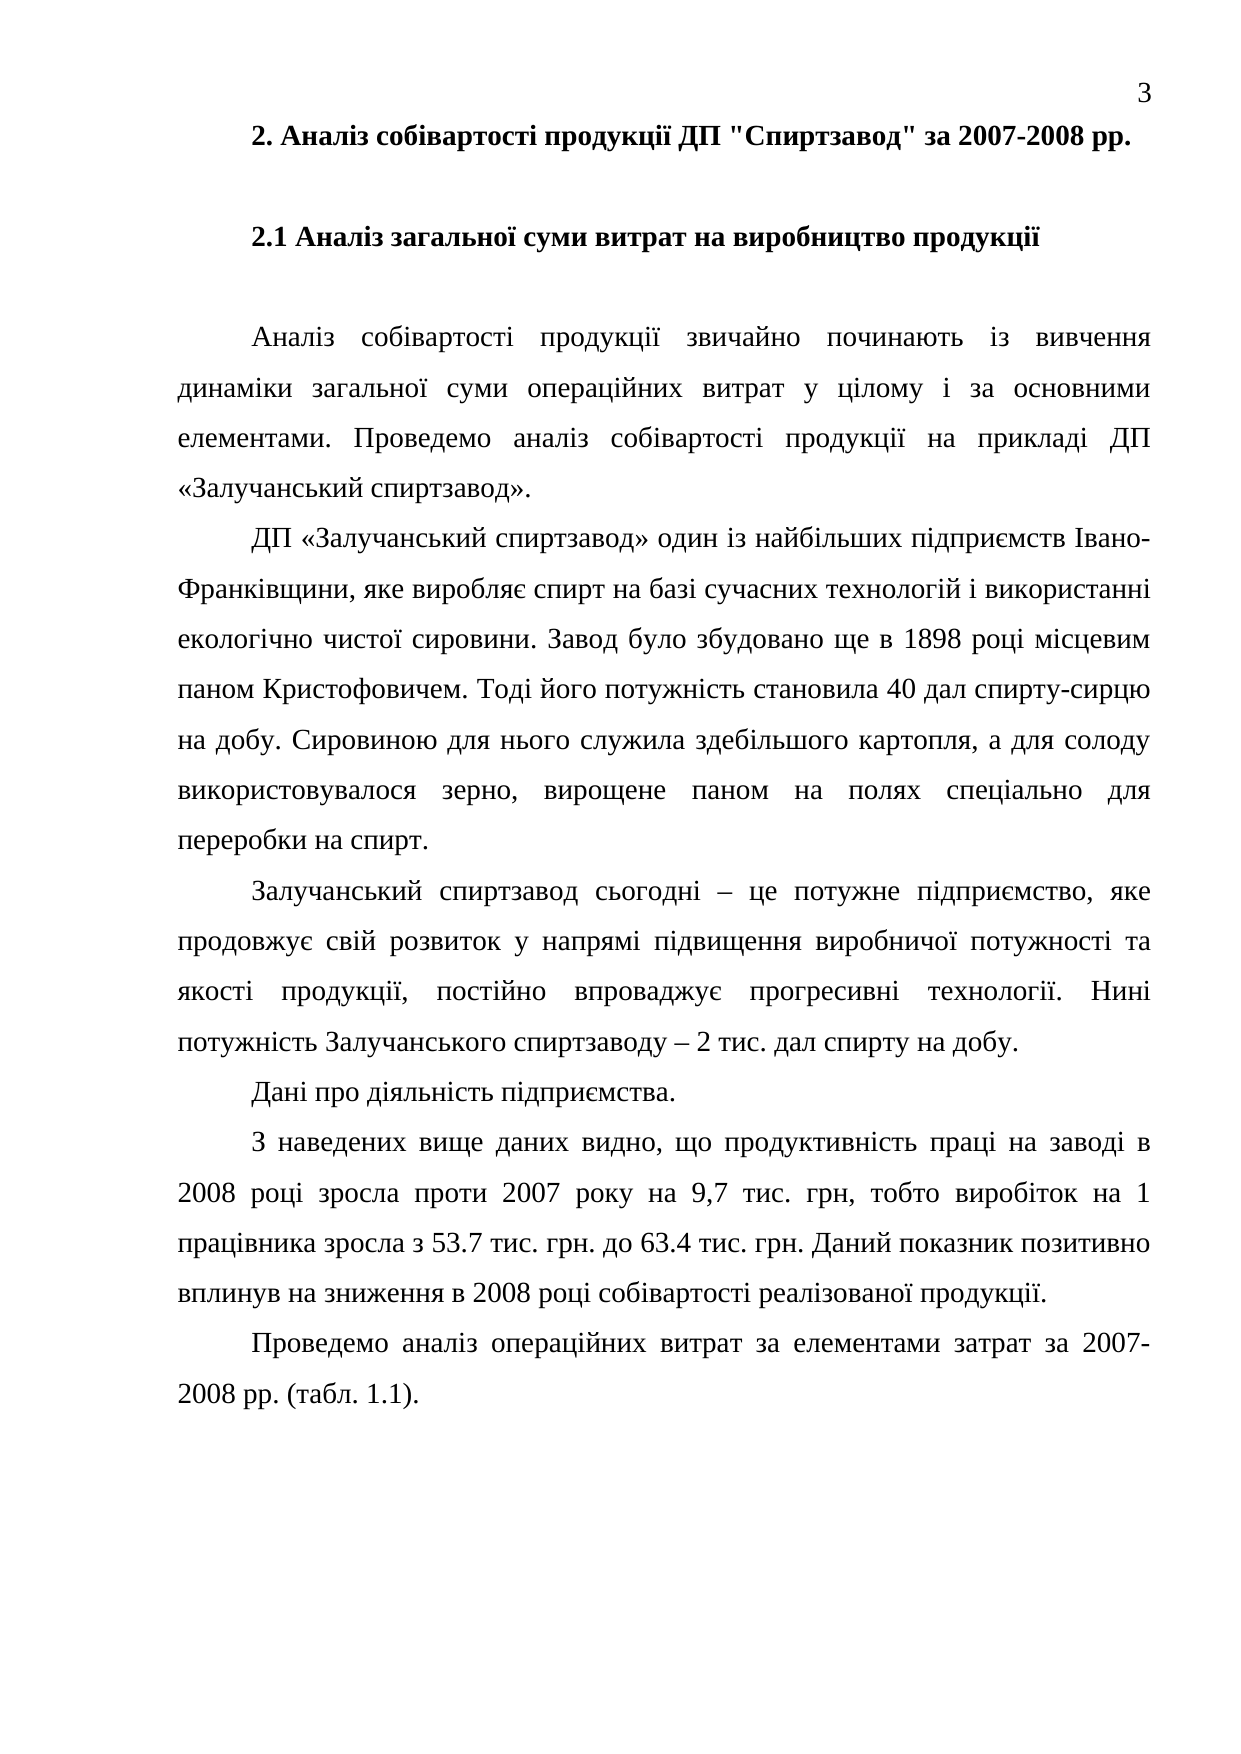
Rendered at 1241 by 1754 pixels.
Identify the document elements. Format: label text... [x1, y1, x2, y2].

text Залучанський спиртзавод сьогодні – це потужне підприємство, яке продовжує свій розвиток у напрямі підвищення виробничої потужності та якості продукції, постійно впроваджує прогресивні технології. Нині потужність Залучанського спиртзаводу – 2 тис. дал спирту на добу. [177, 873, 1152, 1057]
text Аналіз собівартості продукції звичайно починають із вивчення динаміки загальної суми операційних витрат у цілому і за основними елементами. Проведемо аналіз собівартості продукції на прикладі ДП «Залучанський спиртзавод». [177, 319, 1152, 504]
text Дані про діяльність підприємства. [177, 1074, 1152, 1108]
text Проведемо аналіз операційних витрат за елементами затрат за 2007-2008 рр. (табл. 1.1). [177, 1326, 1152, 1409]
text 2.1 Аналіз загальної суми витрат на виробництво продукції [177, 219, 1152, 252]
text ДП «Залучанський спиртзавод» один із найбільших підприємств Івано-Франківщини, яке виробляє спирт на базі сучасних технологій і використанні екологічно чистої сировини. Завод було збудовано ще в 1898 році місцевим паном Кристофовичем. Тоді його потужність становила 40 дал спирту-сирцю на добу. Сировиною для нього служила здебільшого картопля, а для солоду використовувалося зерно, вирощене паном на полях спеціально для переробки на спирт. [177, 521, 1152, 856]
text З наведених вище даних видно, що продуктивність праці на заводі в 2008 році зросла проти 2007 року на 9,7 тис. грн, тобто виробіток на 1 працівника зросла з 53.7 тис. грн. до 63.4 тис. грн. Даний показник позитивно вплинув на зниження в 2008 році собівартості реалізованої продукції. [177, 1124, 1152, 1309]
text 2. Аналіз собівартості продукції ДП "Спиртзавод" за 2007-2008 рр. [177, 118, 1152, 152]
